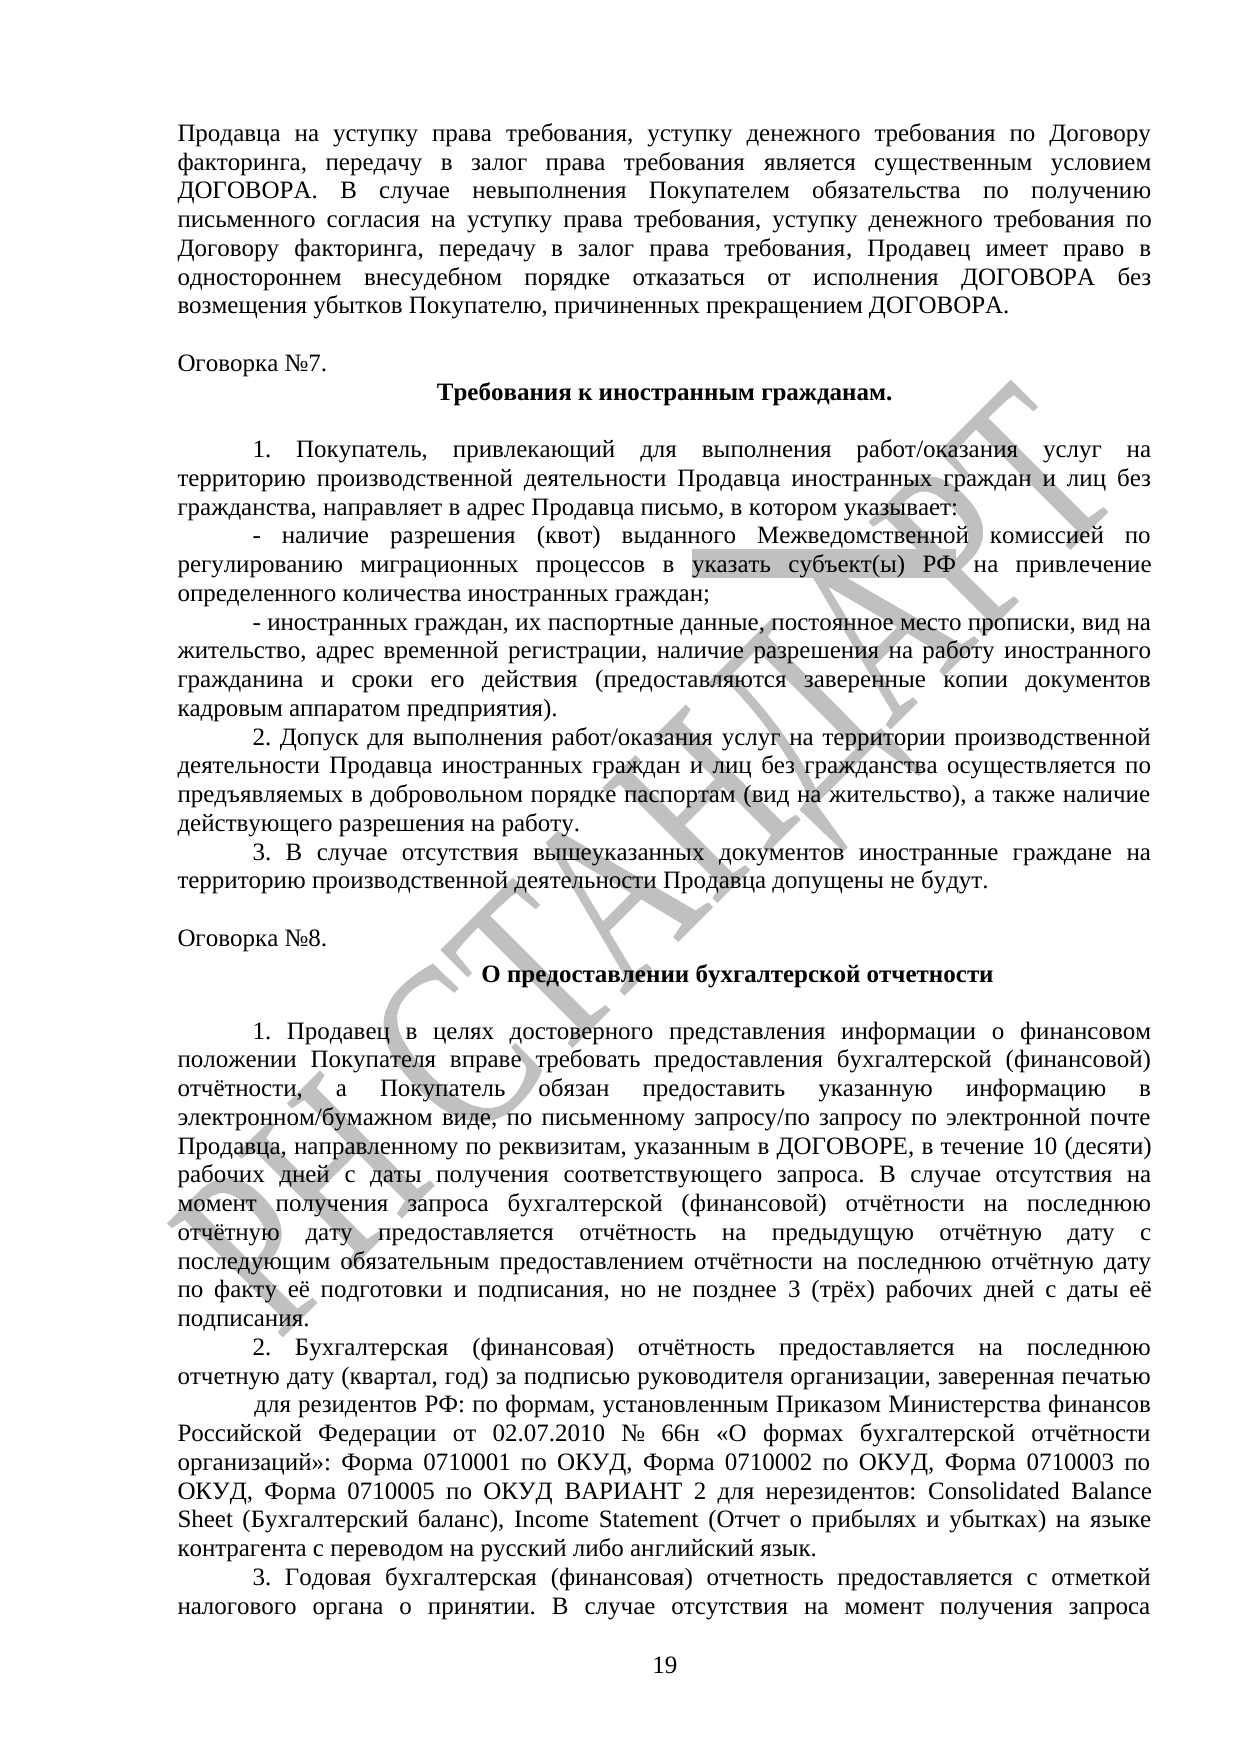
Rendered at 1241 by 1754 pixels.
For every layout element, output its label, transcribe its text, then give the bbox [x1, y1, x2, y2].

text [177, 1562, 1152, 1619]
text 3. В случае отсутствия вышеуказанных документов иностранные граждане на территорию производственной деятельности Продавца допущены не будут. [177, 837, 1152, 894]
text Оговорка №7. [177, 348, 1152, 377]
text 2. Допуск для выполнения работ/оказания услуг на территории производственной деятельности Продавца иностранных граждан и лиц без гражданства осуществляется по предъявляемых в добровольном порядке паспортам (вид на жительство), а также наличие действующего разрешения на работу. [177, 722, 1152, 837]
text 1. Покупатель, привлекающий для выполнения работ/оказания услуг на территорию производственной деятельности Продавца иностранных граждан и лиц без гражданства, направляет в адрес Продавца письмо, в котором указывает: [177, 434, 1152, 521]
text Требования к иностранным гражданам. [177, 377, 1152, 406]
subtitle О предоставлении бухгалтерской отчетности [323, 959, 1152, 988]
text Оговорка №8. [177, 923, 1152, 952]
text - наличие разрешения (квот) выданного Межведомственной комиссией по регулированию миграционных процессов в указать субъект(ы) РФ на привлечение определенного количества иностранных граждан; [177, 521, 1152, 607]
text 1. Продавец в целях достоверного представления информации о финансовом положении Покупателя вправе требовать предоставления бухгалтерской (финансовой) отчётности, а Покупатель обязан предоставить указанную информацию в электронном/бумажном виде, по письменному запросу/по запросу по электронной почте Продавца, направленному по реквизитам, указанным в ДОГОВОРЕ, в течение 10 (десяти) рабочих дней с даты получения соответствующего запроса. В случае отсутствия на момент получения запроса бухгалтерской (финансовой) отчётности на последнюю отчётную дату предоставляется отчётность на предыдущую отчётную дату с последующим обязательным предоставлением отчётности на последнюю отчётную дату по факту её подготовки и подписания, но не позднее 3 (трёх) рабочих дней с даты её подписания. [177, 1016, 1152, 1332]
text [177, 118, 1152, 319]
text - иностранных граждан, их паспортные данные, постоянное место прописки, вид на жительство, адрес временной регистрации, наличие разрешения на работу иностранного гражданина и сроки его действия (предоставляются заверенные копии документов кадровым аппаратом предприятия). [177, 607, 1152, 722]
text 2. Бухгалтерская (финансовая) отчётность предоставляется на последнюю отчетную дату (квартал, год) за подписью руководителя организации, заверенная печатью для резидентов РФ: по формам, установленным Приказом Министерства финансов Российской Федерации от 02.07.2010 № 66н «О формах бухгалтерской отчётности организаций»: Форма 0710001 по ОКУД, Форма 0710002 по ОКУД, Форма 0710003 по ОКУД, Форма 0710005 по ОКУД ВАРИАНТ 2 для нерезидентов: Consolidated Balance Sheet (Бухгалтерский баланс), Income Statement (Отчет о прибылях и убытках) на языке контрагента с переводом на русский либо английский язык. [177, 1332, 1152, 1562]
